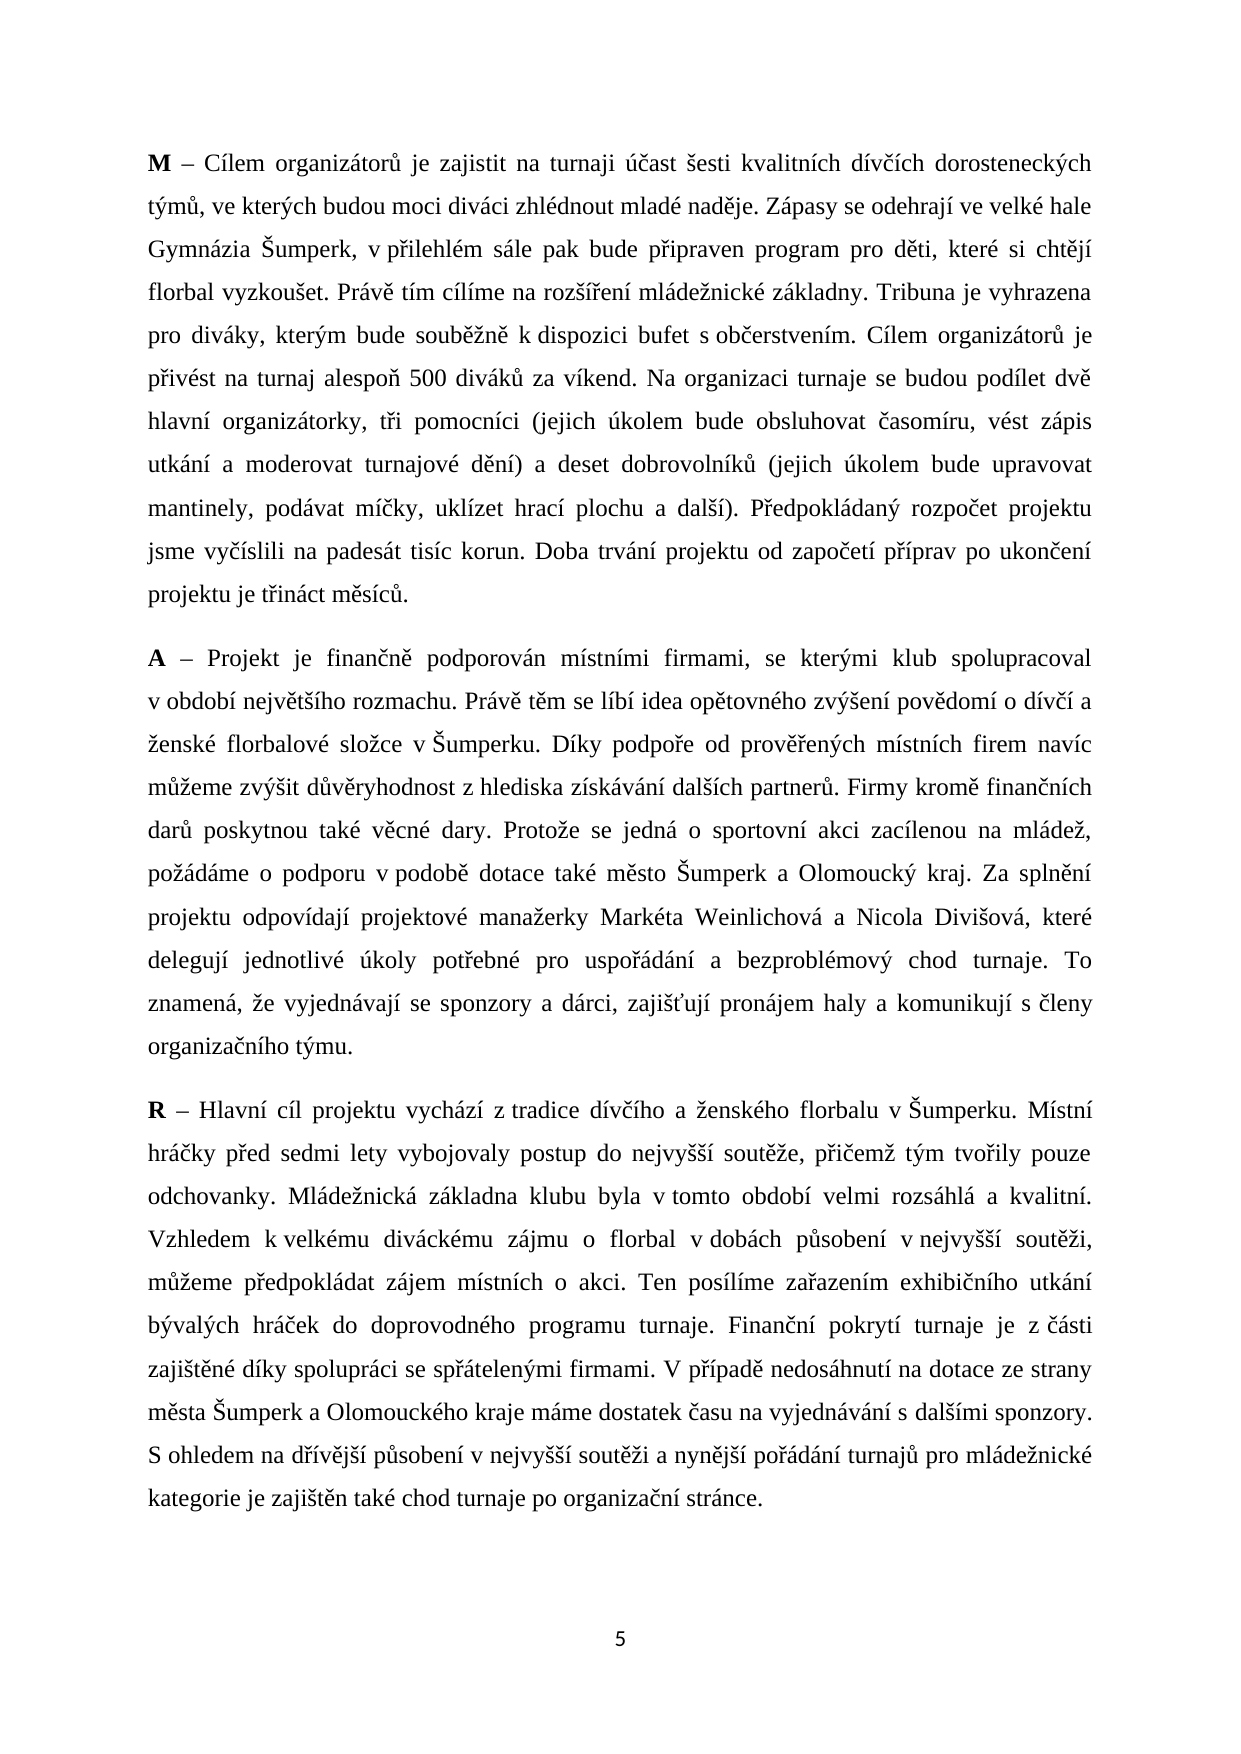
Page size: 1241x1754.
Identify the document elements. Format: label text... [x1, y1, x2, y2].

text M – Cílem organizátorů je zajistit na turnaji účast šesti kvalitních dívčích dorosteneckých týmů, ve kterých budou moci diváci zhlédnout mladé naděje. Zápasy se odehrají ve velké hale Gymnázia Šumperk, v přilehlém sále pak bude připraven program pro děti, které si chtějí florbal vyzkoušet. Právě tím cílíme na rozšíření mládežnické základny. Tribuna je vyhrazena pro diváky, kterým bude souběžně k dispozici bufet s občerstvením. Cílem organizátorů je přivést na turnaj alespoň 500 diváků za víkend. Na organizaci turnaje se budou podílet dvě hlavní organizátorky, tři pomocníci (jejich úkolem bude obsluhovat časomíru, vést zápis utkání a moderovat turnajové dění) a deset dobrovolníků (jejich úkolem bude upravovat mantinely, podávat míčky, uklízet hrací plochu a další). Předpokládaný rozpočet projektu jsme vyčíslili na padesát tisíc korun. Doba trvání projektu od započetí příprav po ukončení projektu je třináct měsíců. [148, 148, 1093, 608]
text A – Projekt je finančně podporován místními firmami, se kterými klub spolupracoval v období největšího rozmachu. Právě těm se líbí idea opětovného zvýšení povědomí o dívčí a ženské florbalové složce v Šumperku. Díky podpoře od prověřených místních firem navíc můžeme zvýšit důvěryhodnost z hlediska získávání dalších partnerů. Firmy kromě finančních darů poskytnou také věcné dary. Protože se jedná o sportovní akci zacílenou na mládež, požádáme o podporu v podobě dotace také město Šumperk a Olomoucký kraj. Za splnění projektu odpovídají projektové manažerky Markéta Weinlichová a Nicola Divišová, které delegují jednotlivé úkoly potřebné pro uspořádání a bezproblémový chod turnaje. To znamená, že vyjednávají se sponzory a dárci, zajišťují pronájem haly a komunikují s členy organizačního týmu. [148, 643, 1093, 1060]
text R – Hlavní cíl projektu vychází z tradice dívčího a ženského florbalu v Šumperku. Místní hráčky před sedmi lety vybojovaly postup do nejvyšší soutěže, přičemž tým tvořily pouze odchovanky. Mládežnická základna klubu byla v tomto období velmi rozsáhlá a kvalitní. Vzhledem k velkému diváckému zájmu o florbal v dobách působení v nejvyšší soutěži, můžeme předpokládat zájem místních o akci. Ten posílíme zařazením exhibičního utkání bývalých hráček do doprovodného programu turnaje. Finanční pokrytí turnaje je z části zajištěné díky spolupráci se spřátelenými firmami. V případě nedosáhnutí na dotace ze strany města Šumperk a Olomouckého kraje máme dostatek času na vyjednávání s dalšími sponzory. S ohledem na dřívější působení v nejvyšší soutěži a nynější pořádání turnajů pro mládežnické kategorie je zajištěn také chod turnaje po organizační stránce. [148, 1095, 1093, 1512]
